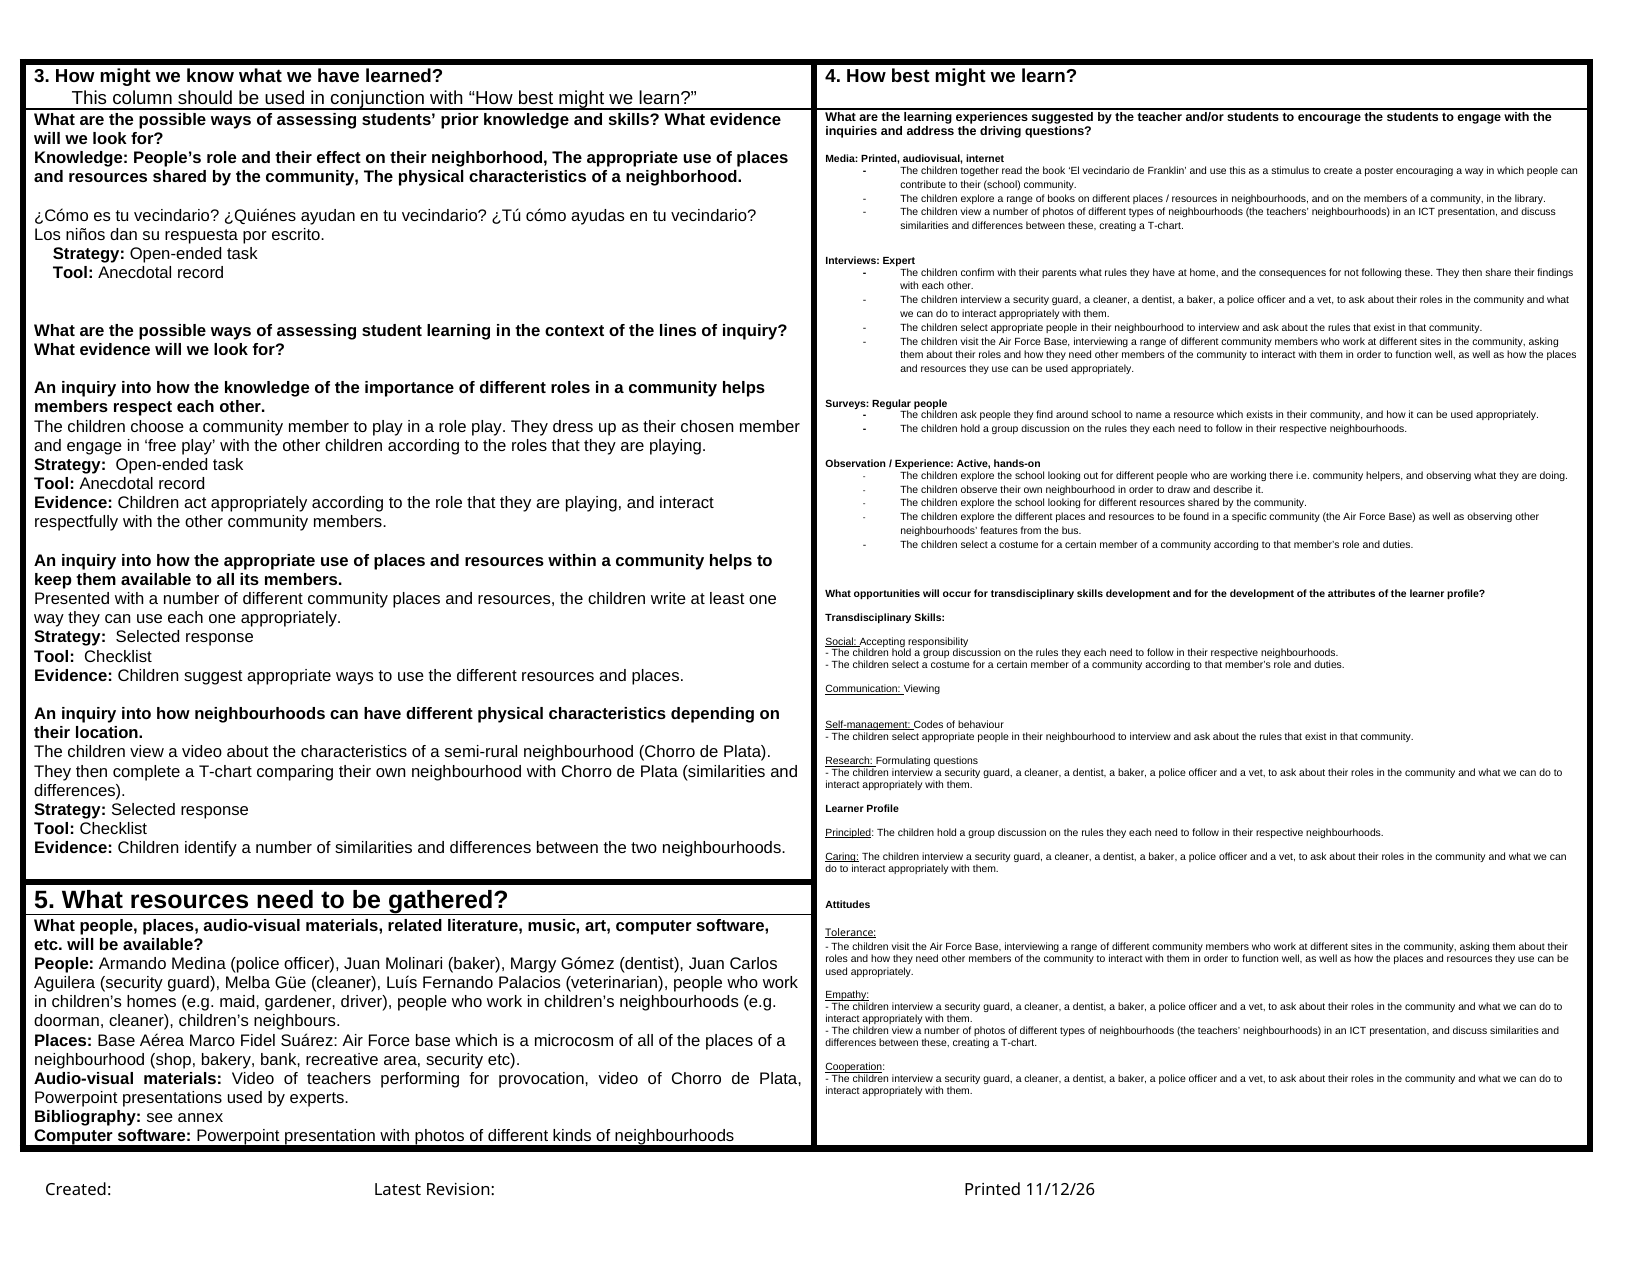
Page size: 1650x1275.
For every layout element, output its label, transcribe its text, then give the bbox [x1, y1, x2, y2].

table_cell What are the learning experiences suggested by the teacher and/or students to encourage the students to engage with the inquiries and address the driving questions? Media: Printed, audiovisual, internet The children together read the book ‘El vecindario de Franklin’ and use this as a stimulus to create a poster encouraging a way in which people can contribute to their (school) community. The children explore a range of books on different places / resources in neighbourhoods, and on the members of a community, in the library. The children view a number of photos of different types of neighbourhoods (the teachers’ neighbourhoods) in an ICT presentation, and discuss similarities and differences between these, creating a T-chart. Interviews: Expert The children confirm with their parents what rules they have at home, and the consequences for not following these. They then share their findings with each other. The children interview a security guard, a cleaner, a dentist, a baker, a police officer and a vet, to ask about their roles in the community and what we can do to interact appropriately with them. The children select appropriate people in their neighbourhood to interview and ask about the rules that exist in that community. The children visit the Air Force Base, interviewing a range of different community members who work at different sites in the community, asking them about their roles and how they need other members of the community to interact with them in order to function well, as well as how the places and resources they use can be used appropriately. Surveys: Regular people The children ask people they find around school to name a resource which exists in their community, and how it can be used appropriately. The children hold a group discussion on the rules they each need to follow in their respective neighbourhoods. Observation / Experience: Active, hands-on The children explore the school looking out for different people who are working there i.e. community helpers, and observing what they are doing. The children observe their own neighbourhood in order to draw and describe it. The children explore the school looking for different resources shared by the community. The children explore the different places and resources to be found in a specific community (the Air Force Base) as well as observing other neighbourhoods’ features from the bus. The children select a costume for a certain member of a community according to that member’s role and duties. What opportunities will occur for transdisciplinary skills development and for the development of the attributes of the learner profile? Transdisciplinary Skills: Social: Accepting responsibility - The children hold a group discussion on the rules they each need to follow in their respective neighbourhoods. - The children select a costume for a certain member of a community according to that member’s role and duties. Communication: Viewing Self-management: Codes of behaviour - The children select appropriate people in their neighbourhood to interview and ask about the rules that exist in that community. Research: Formulating questions - The children interview a security guard, a cleaner, a dentist, a baker, a police officer and a vet, to ask about their roles in the community and what we can do to interact appropriately with them. Learner Profile Principled: The children hold a group discussion on the rules they each need to follow in their respective neighbourhoods. Caring: The children interview a security guard, a cleaner, a dentist, a baker, a police officer and a vet, to ask about their roles in the community and what we can do to interact appropriately with them. Attitudes Tolerance: - The children visit the Air Force Base, interviewing a range of different community members who work at different sites in the community, asking them about their roles and how they need other members of the community to interact with them in order to function well, as well as how the places and resources they use can be used appropriately. Empathy: - The children interview a security guard, a cleaner, a dentist, a baker, a police officer and a vet, to ask about their roles in the community and what we can do to interact appropriately with them. - The children view a number of photos of different types of neighbourhoods (the teachers’ neighbourhoods) in an ICT presentation, and discuss similarities and differences between these, creating a T-chart. Cooperation: - The children interview a security guard, a cleaner, a dentist, a baker, a police officer and a vet, to ask about their roles in the community and what we can do to interact appropriately with them. [817, 110, 1587, 1145]
table_cell 5. What resources need to be gathered? [26, 885, 811, 914]
table_cell What people, places, audio-visual materials, related literature, music, art, computer software, etc. will be available? People: Armando Medina (police officer), Juan Molinari (baker), Margy Gómez (dentist), Juan Carlos Aguilera (security guard), Melba Güe (cleaner), Luís Fernando Palacios (veterinarian), people who work in children’s homes (e.g. maid, gardener, driver), people who work in children’s neighbourhoods (e.g. doorman, cleaner), children’s neighbours. Places: Base Aérea Marco Fidel Suárez: Air Force base which is a microcosm of all of the places of a neighbourhood (shop, bakery, bank, recreative area, security etc). Audio-visual materials: Video of teachers performing for provocation, video of Chorro de Plata, Powerpoint presentations used by experts. Bibliography: see annex Computer software: Powerpoint presentation with photos of different kinds of neighbourhoods [26, 915, 811, 1145]
table_cell What are the possible ways of assessing students’ prior knowledge and skills? What evidence will we look for? Knowledge: People’s role and their effect on their neighborhood, The appropriate use of places and resources shared by the community, The physical characteristics of a neighborhood. ¿Cómo es tu vecindario? ¿Quiénes ayudan en tu vecindario? ¿Tú cómo ayudas en tu vecindario? Los niños dan su respuesta por escrito. Strategy: Open-ended task Tool: Anecdotal record What are the possible ways of assessing student learning in the context of the lines of inquiry? What evidence will we look for? An inquiry into how the knowledge of the importance of different roles in a community helps members respect each other. The children choose a community member to play in a role play. They dress up as their chosen member and engage in ‘free play’ with the other children according to the roles that they are playing. Strategy: Open-ended task Tool: Anecdotal record Evidence: Children act appropriately according to the role that they are playing, and interact respectfully with the other community members. An inquiry into how the appropriate use of places and resources within a community helps to keep them available to all its members. Presented with a number of different community places and resources, the children write at least one way they can use each one appropriately. Strategy: Selected response Tool: Checklist Evidence: Children suggest appropriate ways to use the different resources and places. An inquiry into how neighbourhoods can have different physical characteristics depending on their location. The children view a video about the characteristics of a semi-rural neighbourhood (Chorro de Plata). They then complete a T-chart comparing their own neighbourhood with Chorro de Plata (similarities and differences). Strategy: Selected response Tool: Checklist Evidence: Children identify a number of similarities and differences between the two neighbourhoods. [26, 110, 811, 879]
table_header 3. How might we know what we have learned? This column should be used in conjunction with “How best might we learn?” [26, 65, 811, 108]
table_header 4. How best might we learn? [817, 65, 1587, 108]
